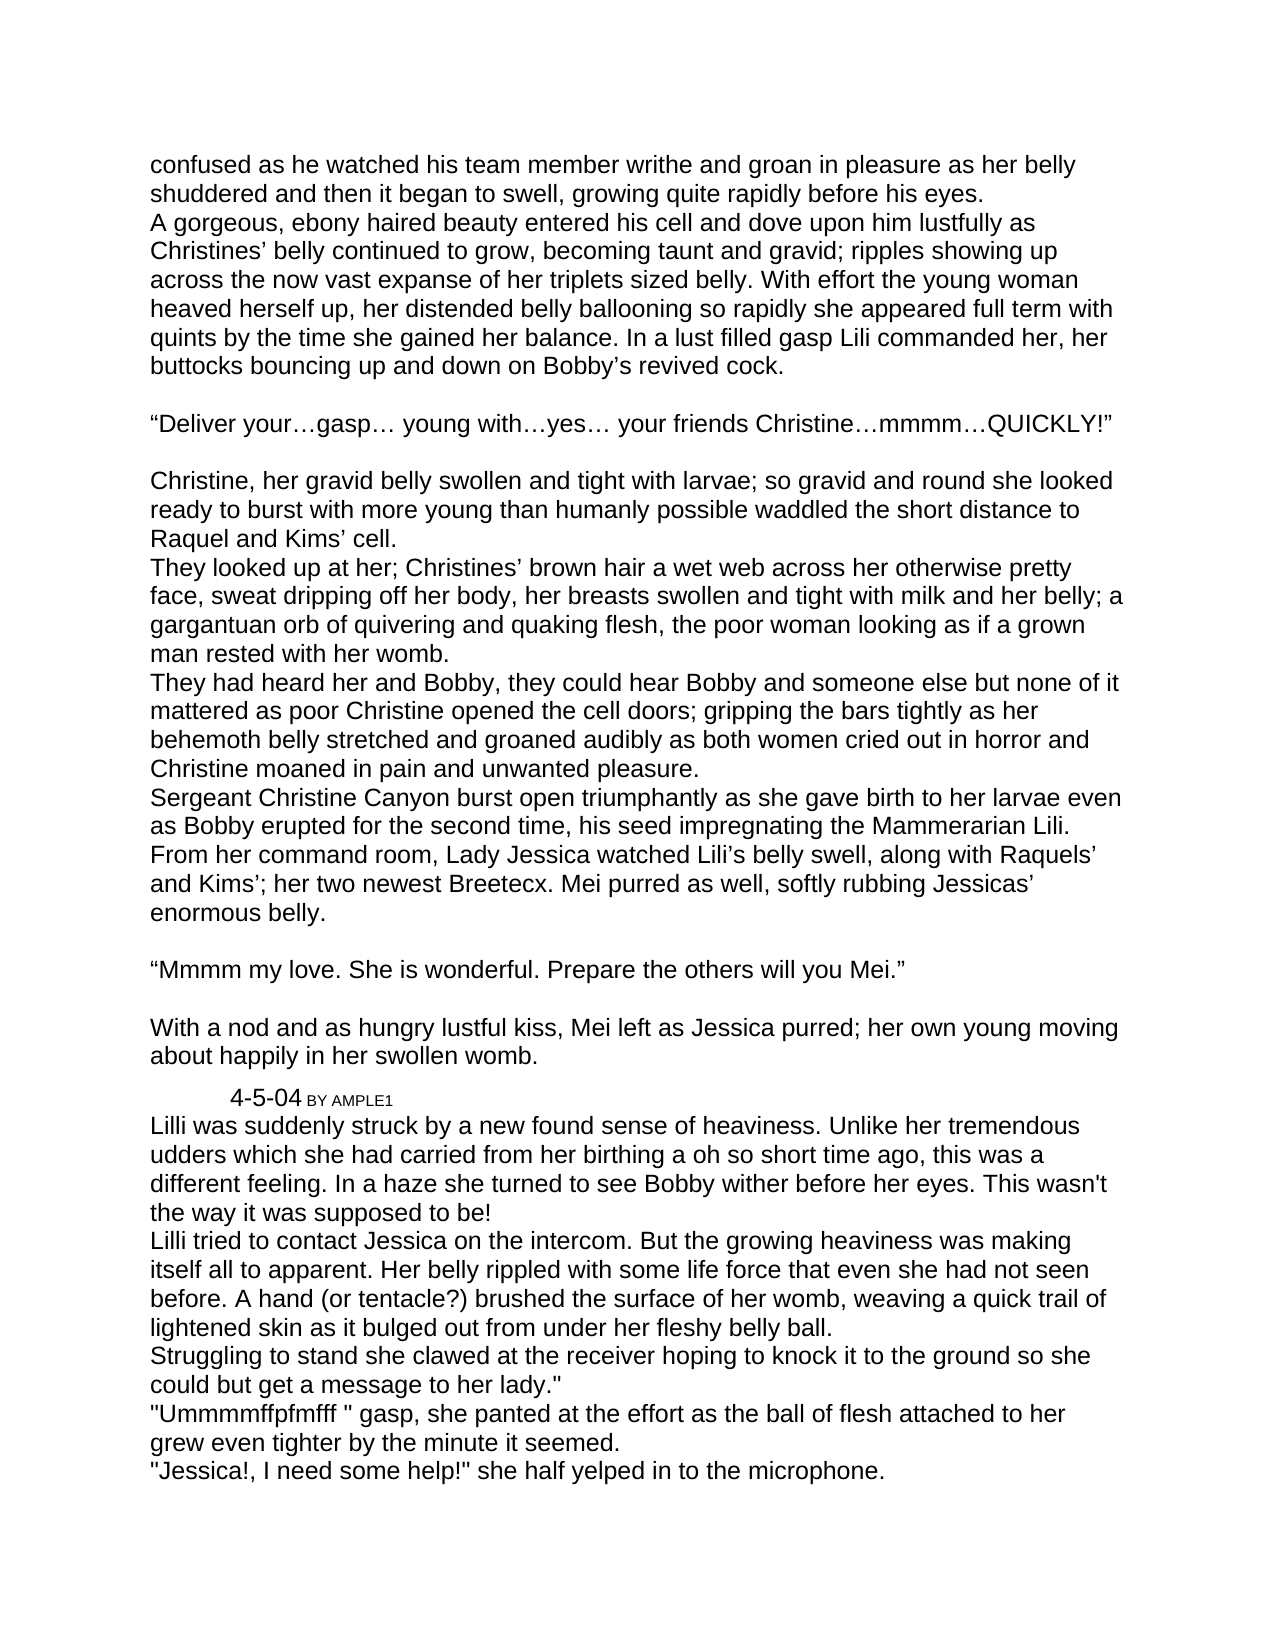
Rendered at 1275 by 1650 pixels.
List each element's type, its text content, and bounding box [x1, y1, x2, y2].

text “Deliver your…gasp… young with…yes… your friends Christine…mmmm…QUICKLY!” [150, 380, 1125, 437]
text They had heard her and Bobby, they could hear Bobby and someone else but none of it mattered as poor Christine opened the cell doors; gripping the bars tightly as her behemoth belly stretched and groaned audibly as both women cried out in horror and Christine moaned in pain and unwanted pleasure. [150, 667, 1125, 782]
text With a nod and as hungry lustful kiss, Mei left as Jessica purred; her own young moving about happily in her swollen womb. 4-5-04 BY AMPLE1 [150, 984, 1125, 1111]
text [150, 150, 1125, 207]
text Lilli tried to contact Jessica on the intercom. But the growing heaviness was making itself all to apparent. Her belly rippled with some life force that even she had not seen before. A hand (or tentacle?) brushed the surface of her womb, weaving a quick trail of lightened skin as it bulged out from under her fleshy belly ball. [150, 1226, 1125, 1341]
text Christine, her gravid belly swollen and tight with larvae; so gravid and round she looked ready to burst with more young than humanly possible waddled the short distance to Raquel and Kims’ cell. [150, 437, 1125, 552]
text Lilli was suddenly struck by a new found sense of heaviness. Unlike her tremendous udders which she had carried from her birthing a oh so short time ago, this was a different feeling. In a haze she turned to see Bobby wither before her eyes. This wasn't the way it was supposed to be! [150, 1111, 1125, 1226]
text Struggling to stand she clawed at the receiver hoping to knock it to the ground so she could but get a message to her lady." [150, 1341, 1125, 1399]
text "Ummmmffpfmfff " gasp, she panted at the effort as the ball of flesh attached to her grew even tighter by the minute it seemed. [150, 1399, 1125, 1456]
text They looked up at her; Christines’ brown hair a wet web across her otherwise pretty face, sweat dripping off her body, her breasts swollen and tight with milk and her belly; a gargantuan orb of quivering and quaking flesh, the poor woman looking as if a grown man rested with her womb. [150, 552, 1125, 667]
text A gorgeous, ebony haired beauty entered his cell and dove upon him lustfully as Christines’ belly continued to grow, becoming taunt and gravid; ripples showing up across the now vast expanse of her triplets sized belly. With effort the young woman heaved herself up, her distended belly ballooning so rapidly she appeared full term with quints by the time she gained her balance. In a lust filled gasp Lili commanded her, her buttocks bouncing up and down on Bobby’s revived cock. [150, 207, 1125, 380]
text "Jessica!, I need some help!" she half yelped in to the microphone. [150, 1456, 1125, 1485]
text “Mmmm my love. She is wonderful. Prepare the others will you Mei.” [150, 926, 1125, 984]
text Sergeant Christine Canyon burst open triumphantly as she gave birth to her larvae even as Bobby erupted for the second time, his seed impregnating the Mammerarian Lili. From her command room, Lady Jessica watched Lili’s belly swell, along with Raquels’ and Kims’; her two newest Breetecx. Mei purred as well, softly rubbing Jessicas’ enormous belly. [150, 782, 1125, 926]
